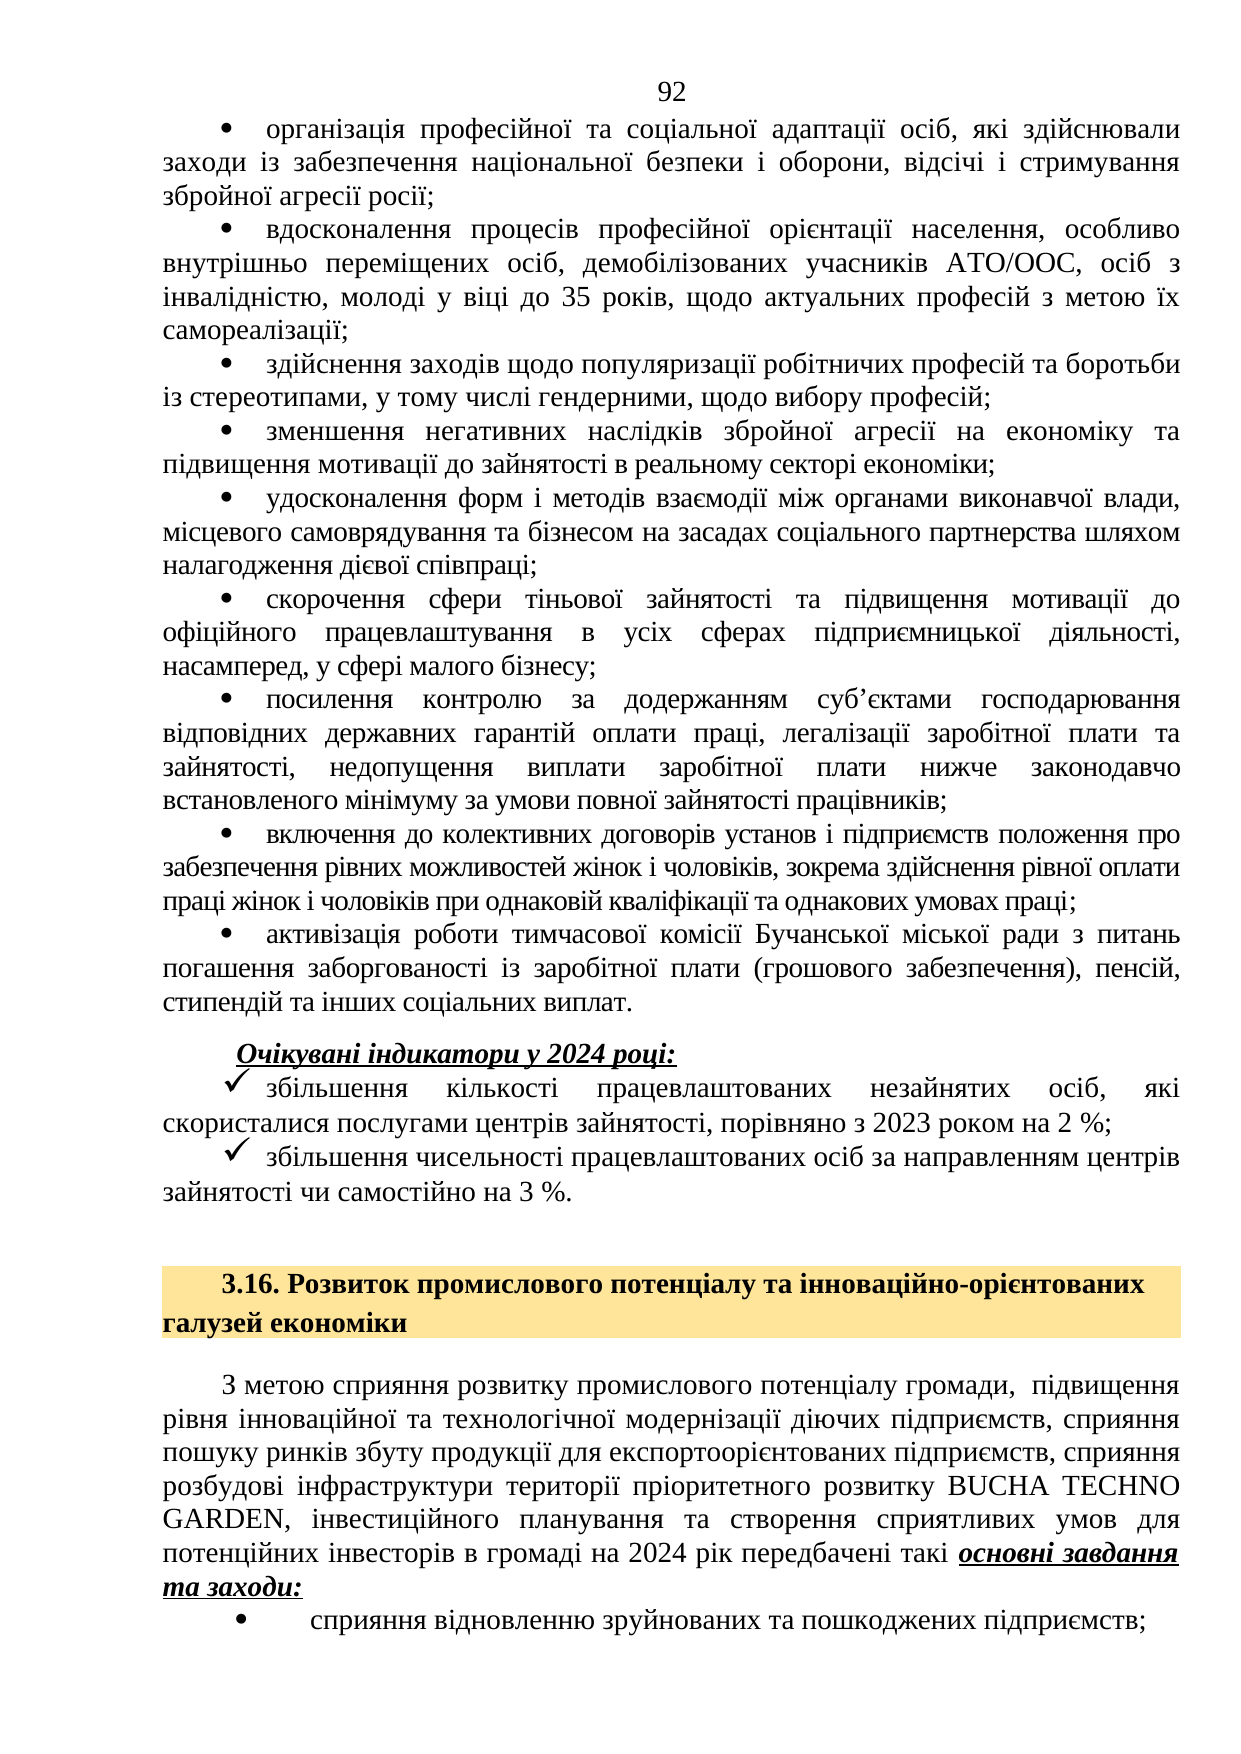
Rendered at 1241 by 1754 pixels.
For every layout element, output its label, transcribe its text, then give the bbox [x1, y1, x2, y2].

list скорочення сфери тіньової зайнятості та підвищення мотивації до офіційного працевлаштування в усіх сферах підприємницької діяльності, насамперед, у сфері малого бізнесу; [162, 581, 1181, 682]
list посилення контролю за додержанням суб’єктами господарювання відповідних державних гарантій оплати праці, легалізації заробітної плати та зайнятості, недопущення виплати заробітної плати нижче законодавчо встановленого мінімуму за умови повної зайнятості працівників; [162, 682, 1181, 816]
list збільшення чисельності працевлаштованих осіб за направленням центрів зайнятості чи самостійно на 3 %. [162, 1139, 1181, 1208]
list включення до колективних договорів установ і підприємств положення про забезпечення рівних можливостей жінок і чоловіків, зокрема здійснення рівної оплати праці жінок і чоловіків при однаковій кваліфікації та однакових умовах праці; [162, 816, 1181, 917]
list вдосконалення процесів професійної орієнтації населення, особливо внутрішньо переміщених осіб, демобілізованих учасників АТО/ООС, осіб з інвалідністю, молоді у віці до 35 років, щодо актуальних професій з метою їх самореалізації; [162, 211, 1181, 346]
subtitle 3.16. Розвиток промислового потенціалу та інноваційно-орієнтованих галузей економіки [162, 1266, 1181, 1338]
list зменшення негативних наслідків збройної агресії на економіку та підвищення мотивації до зайнятості в реальному секторі економіки; [162, 413, 1181, 480]
list активізація роботи тимчасової комісії Бучанської міської ради з питань погашення заборгованості із заробітної плати (грошового забезпечення), пенсій, стипендій та інших соціальних виплат. [162, 917, 1181, 1017]
list організація професійної та соціальної адаптації осіб, які здійснювали заходи із забезпечення національної безпеки і оборони, відсічі і стримування збройної агресії росії; [162, 111, 1181, 211]
list сприяння відновленню зруйнованих та пошкоджених підприємств; [162, 1602, 1181, 1636]
list здійснення заходів щодо популяризації робітничих професій та боротьби із стереотипами, у тому числі гендерними, щодо вибору професій; [162, 346, 1181, 413]
text Очікувані індикатори у 2024 році: [162, 1036, 1181, 1070]
list удосконалення форм і методів взаємодії між органами виконавчої влади, місцевого самоврядування та бізнесом на засадах соціального партнерства шляхом налагодження дієвої співпраці; [162, 480, 1181, 581]
text З метою сприяння розвитку промислового потенціалу громади, підвищення рівня інноваційної та технологічної модернізації діючих підприємств, сприяння пошуку ринків збуту продукції для експортоорієнтованих підприємств, сприяння розбудові інфраструктури території пріоритетного розвитку BUCHA TECHNO GARDEN, інвестиційного планування та створення сприятливих умов для потенційних інвесторів в громаді на 2024 рік передбачені такі основні завдання та заходи: [162, 1367, 1181, 1602]
list збільшення кількості працевлаштованих незайнятих осіб, які скористалися послугами центрів зайнятості, порівняно з 2023 роком на 2 %; [162, 1070, 1181, 1139]
